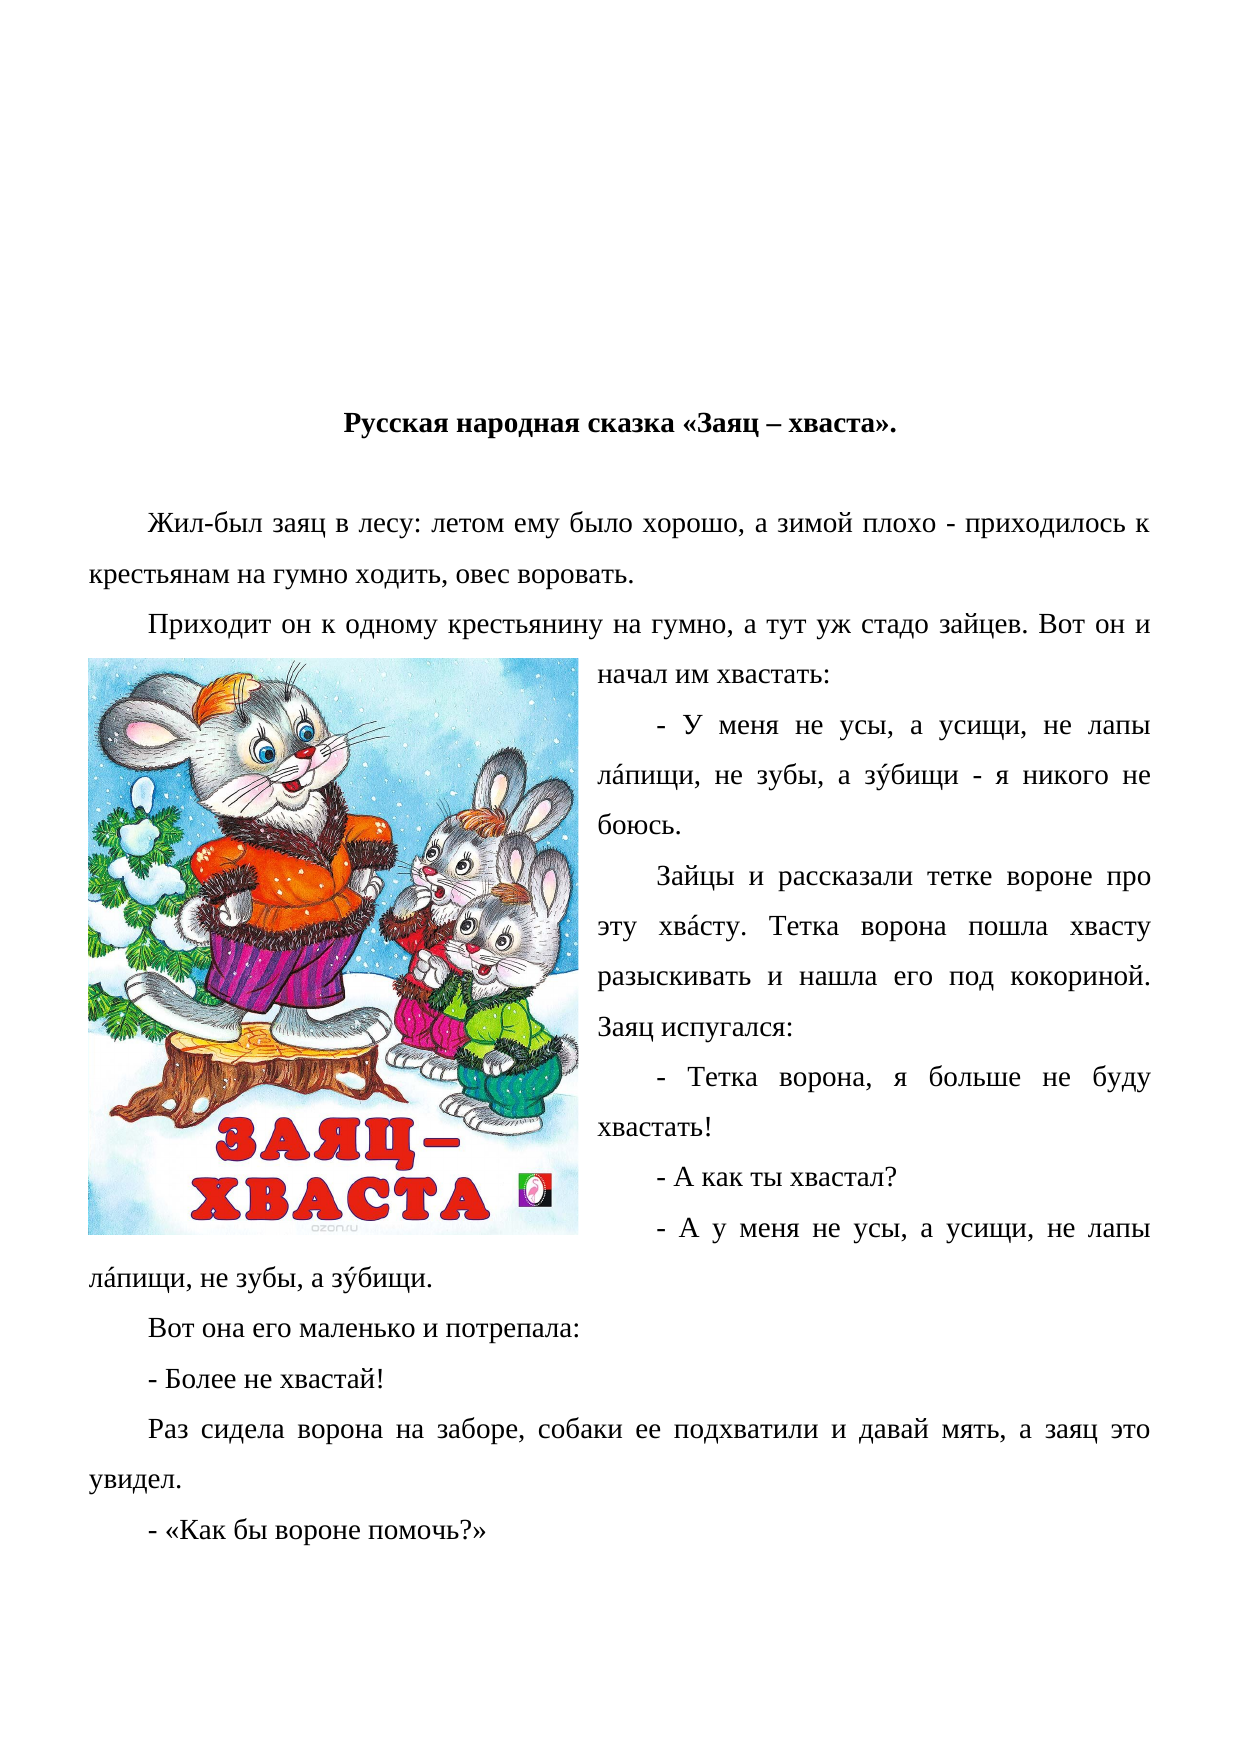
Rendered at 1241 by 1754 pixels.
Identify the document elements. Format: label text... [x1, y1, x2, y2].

text Приходит он к одному крестьянину на гумно, а тут уж стадо зайцев. Вот он и начал им хвастать: [89, 606, 1152, 690]
text - А у меня не усы, а усищи, не лапы лáпищи, не зубы, а зýбищи. [89, 1210, 1152, 1294]
text - А как ты хвастал? [579, 1159, 1152, 1193]
text Русская народная сказка «Заяц – хваста». [89, 405, 1152, 438]
text Раз сидела ворона на заборе, собаки ее подхватили и давай мять, а заяц это увидел. [89, 1411, 1152, 1495]
text - «Как бы вороне помочь?» [89, 1512, 1152, 1545]
text Жил-был заяц в лесу: летом ему было хорошо, а зимой плохо - приходилось к крестьянам на гумно ходить, овес воровать. [89, 506, 1152, 589]
text Вот она его маленько и потрепала: [89, 1311, 1152, 1344]
text - У меня не усы, а усищи, не лапы лáпищи, не зубы, а зýбищи - я никого не боюсь. [579, 707, 1152, 841]
picture [87, 658, 579, 1234]
text - Тетка ворона, я больше не буду хвастать! [579, 1059, 1152, 1143]
text Зайцы и рассказали тетке вороне про эту хвáсту. Тетка ворона пошла хвасту разыскивать и нашла его под кокориной. Заяц испугался: [579, 858, 1152, 1042]
text - Более не хвастай! [89, 1361, 1152, 1394]
